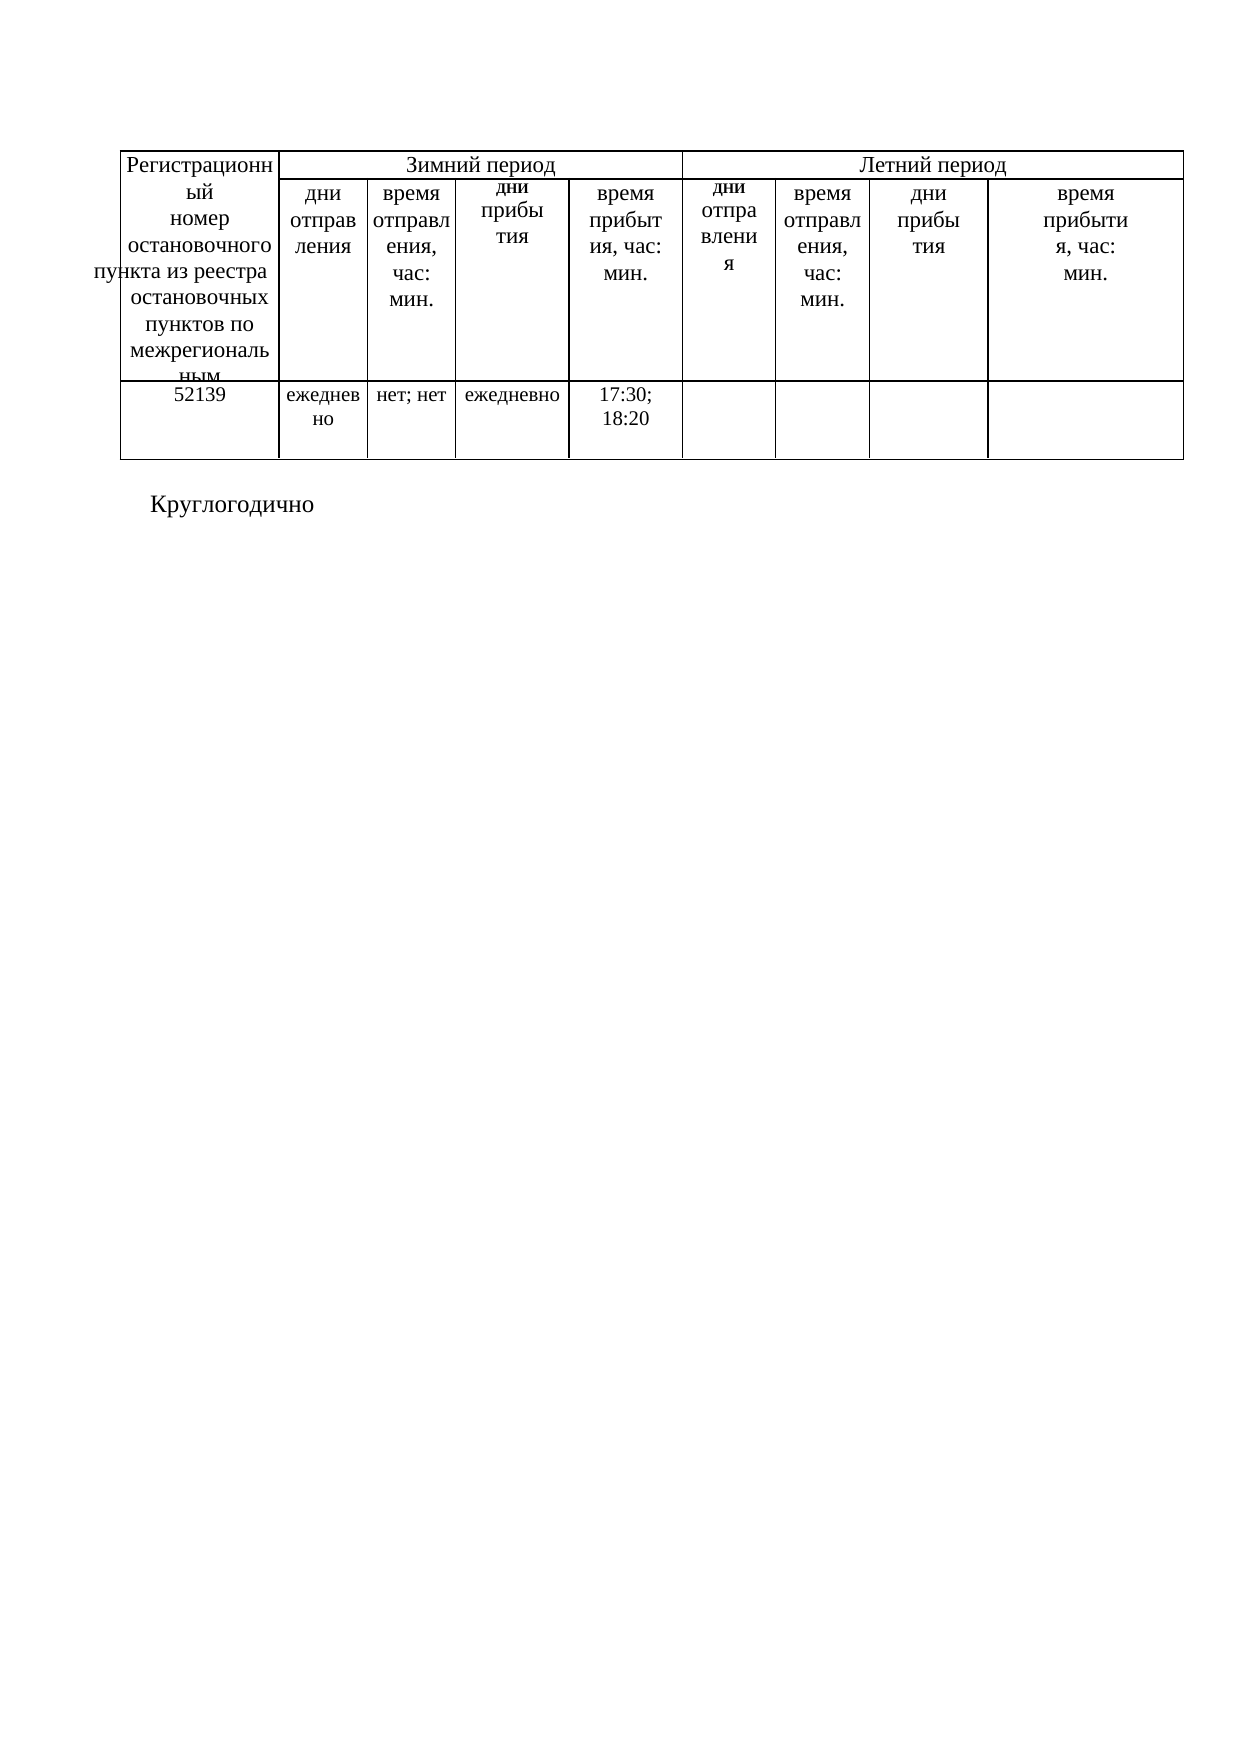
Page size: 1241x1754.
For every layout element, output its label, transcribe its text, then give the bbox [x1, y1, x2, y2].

table_cell ежедневно [456, 382, 568, 458]
table_header Летний период [683, 152, 1183, 178]
table_cell дни отправ ления [280, 180, 367, 380]
table_cell 17:30; 18:20 [570, 382, 682, 458]
table_cell время отправл ения, час: мин. [368, 180, 455, 380]
table_cell [989, 382, 1183, 458]
table_cell время прибыт ия, час: мин. [570, 180, 682, 380]
table_cell [776, 382, 869, 458]
text Круглогодично [150, 489, 1090, 517]
table_cell дни прибы тия [870, 180, 987, 380]
table_header Зимний период [280, 152, 682, 178]
table_cell ДНИ прибы тия [456, 180, 568, 380]
table_cell [870, 382, 987, 458]
table_cell нет; нет [368, 382, 455, 458]
table_cell ДНИ отпра влени я [683, 180, 775, 380]
table_header Регистрационный номер остановочного пункта из реестра остановочных пунктов по межрегиональным маршрутам регулярных перевозок [121, 152, 278, 380]
table_cell ежедневно [280, 382, 367, 458]
table_cell [683, 382, 775, 458]
table_cell 52139 [121, 382, 278, 458]
table_cell время прибыти я, час: мин. [989, 180, 1183, 380]
table_cell время отправл ения, час: мин. [776, 180, 869, 380]
